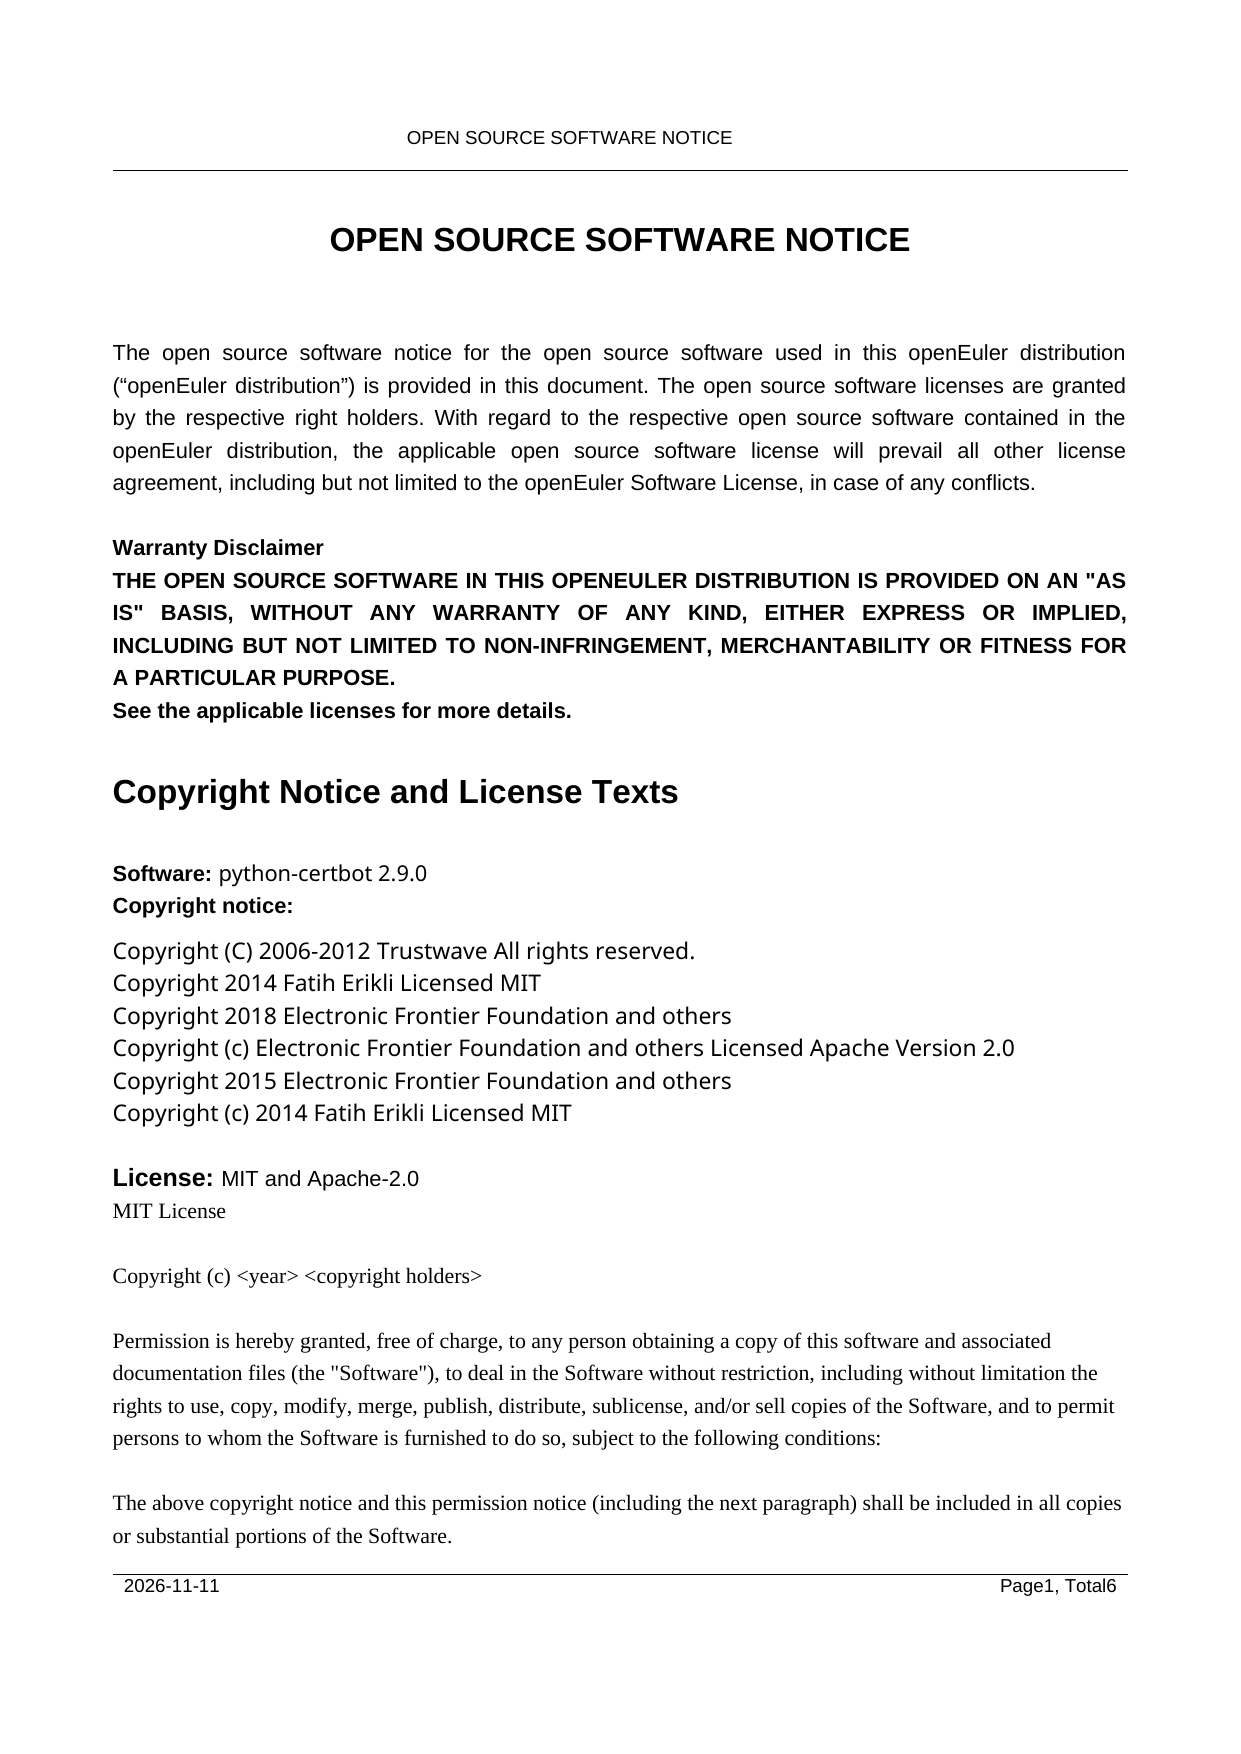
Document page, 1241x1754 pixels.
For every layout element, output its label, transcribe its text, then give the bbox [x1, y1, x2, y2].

text License: MIT and Apache-2.0 [112, 1161, 1128, 1194]
text Copyright (C) 2006-2012 Trustwave All rights reserved. Copyright 2014 Fatih Erikli Licensed MIT Copyright 2018 Electronic Frontier Foundation and others Copyright (c) Electronic Frontier Foundation and others Licensed Apache Version 2.0 Copyright 2015 Electronic Frontier Foundation and others Copyright (c) 2014 Fatih Erikli Licensed MIT [112, 934, 1128, 1161]
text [112, 1194, 1128, 1551]
text The open source software notice for the open source software used in this openEuler distribution (“openEuler distribution”) is provided in this document. The open source software licenses are granted by the respective right holders. With regard to the respective open source software contained in the openEuler distribution, the applicable open source software license will prevail all other license agreement, including but not limited to the openEuler Software License, in case of any conflicts. [112, 336, 1128, 499]
title Software: python-certbot 2.9.0 [112, 856, 1128, 889]
text OPEN SOURCE SOFTWARE NOTICE [112, 206, 1128, 271]
text Copyright notice: [112, 889, 1128, 921]
text Copyright Notice and License Texts [112, 759, 1128, 824]
text THE OPEN SOURCE SOFTWARE IN THIS OPENEULER DISTRIBUTION IS PROVIDED ON AN "AS IS" BASIS, WITHOUT ANY WARRANTY OF ANY KIND, EITHER EXPRESS OR IMPLIED, INCLUDING BUT NOT LIMITED TO NON-INFRINGEMENT, MERCHANTABILITY OR FITNESS FOR A PARTICULAR PURPOSE. See the applicable licenses for more details. [112, 564, 1128, 726]
text Warranty Disclaimer [112, 531, 1128, 564]
